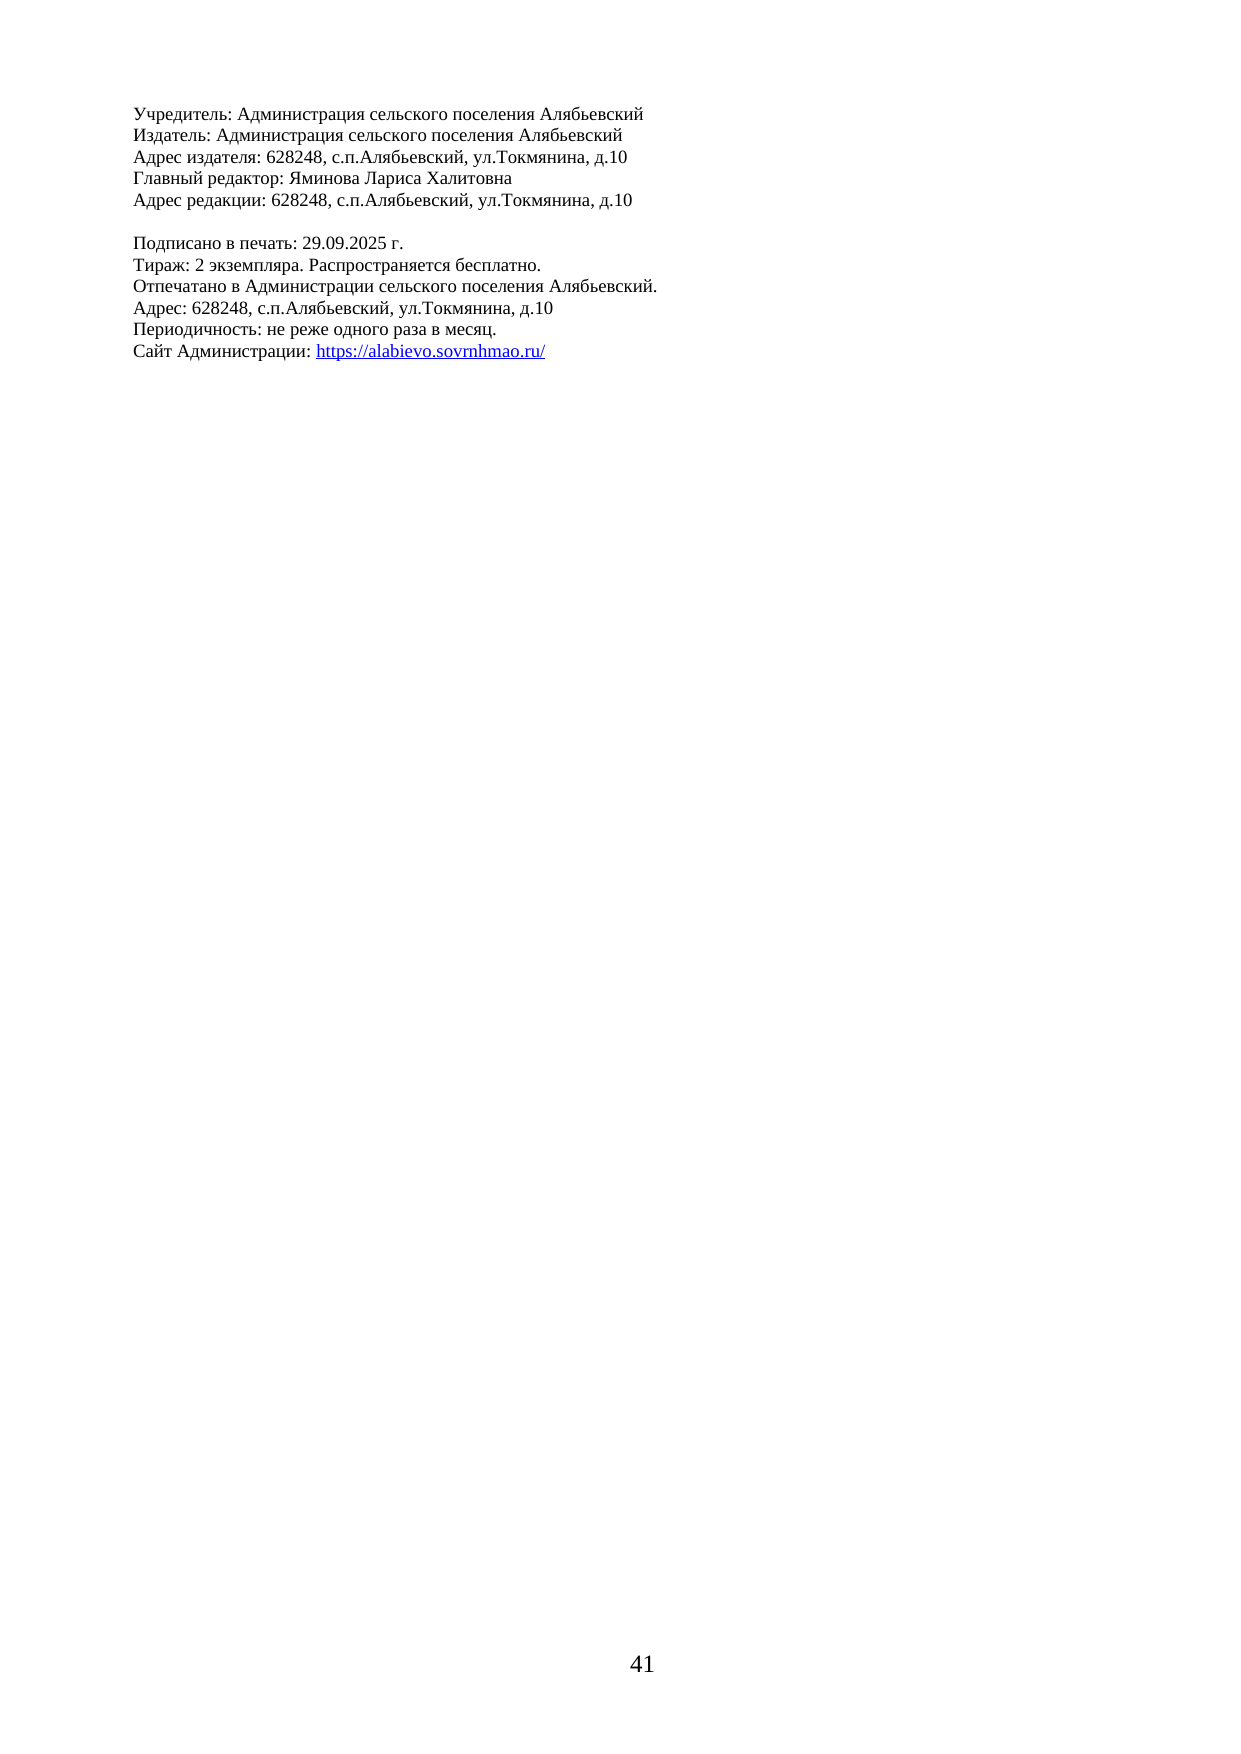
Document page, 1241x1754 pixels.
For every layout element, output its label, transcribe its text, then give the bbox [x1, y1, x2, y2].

text Адрес: 628248, с.п.Алябьевский, ул.Токмянина, д.10 [133, 297, 1152, 318]
text Подписано в печать: 29.09.2025 г. [133, 232, 1240, 253]
text Адрес издателя: 628248, с.п.Алябьевский, ул.Токмянина, д.10 [133, 146, 1152, 167]
text Издатель: Администрация сельского поселения Алябьевский [133, 124, 1152, 146]
text Главный редактор: Яминова Лариса Халитовна [133, 167, 1152, 189]
text Отпечатано в Администрации сельского поселения Алябьевский. [133, 275, 1152, 297]
text Сайт Администрации: https://alabievo.sovrnhmao.ru/ [133, 340, 1152, 361]
text Тираж: 2 экземпляра. Распространяется бесплатно. [133, 253, 1152, 275]
text Адрес редакции: 628248, с.п.Алябьевский, ул.Токмянина, д.10 [133, 189, 1152, 210]
text Учредитель: Администрация сельского поселения Алябьевский [133, 102, 1152, 124]
text Периодичность: не реже одного раза в месяц. [133, 318, 1152, 340]
